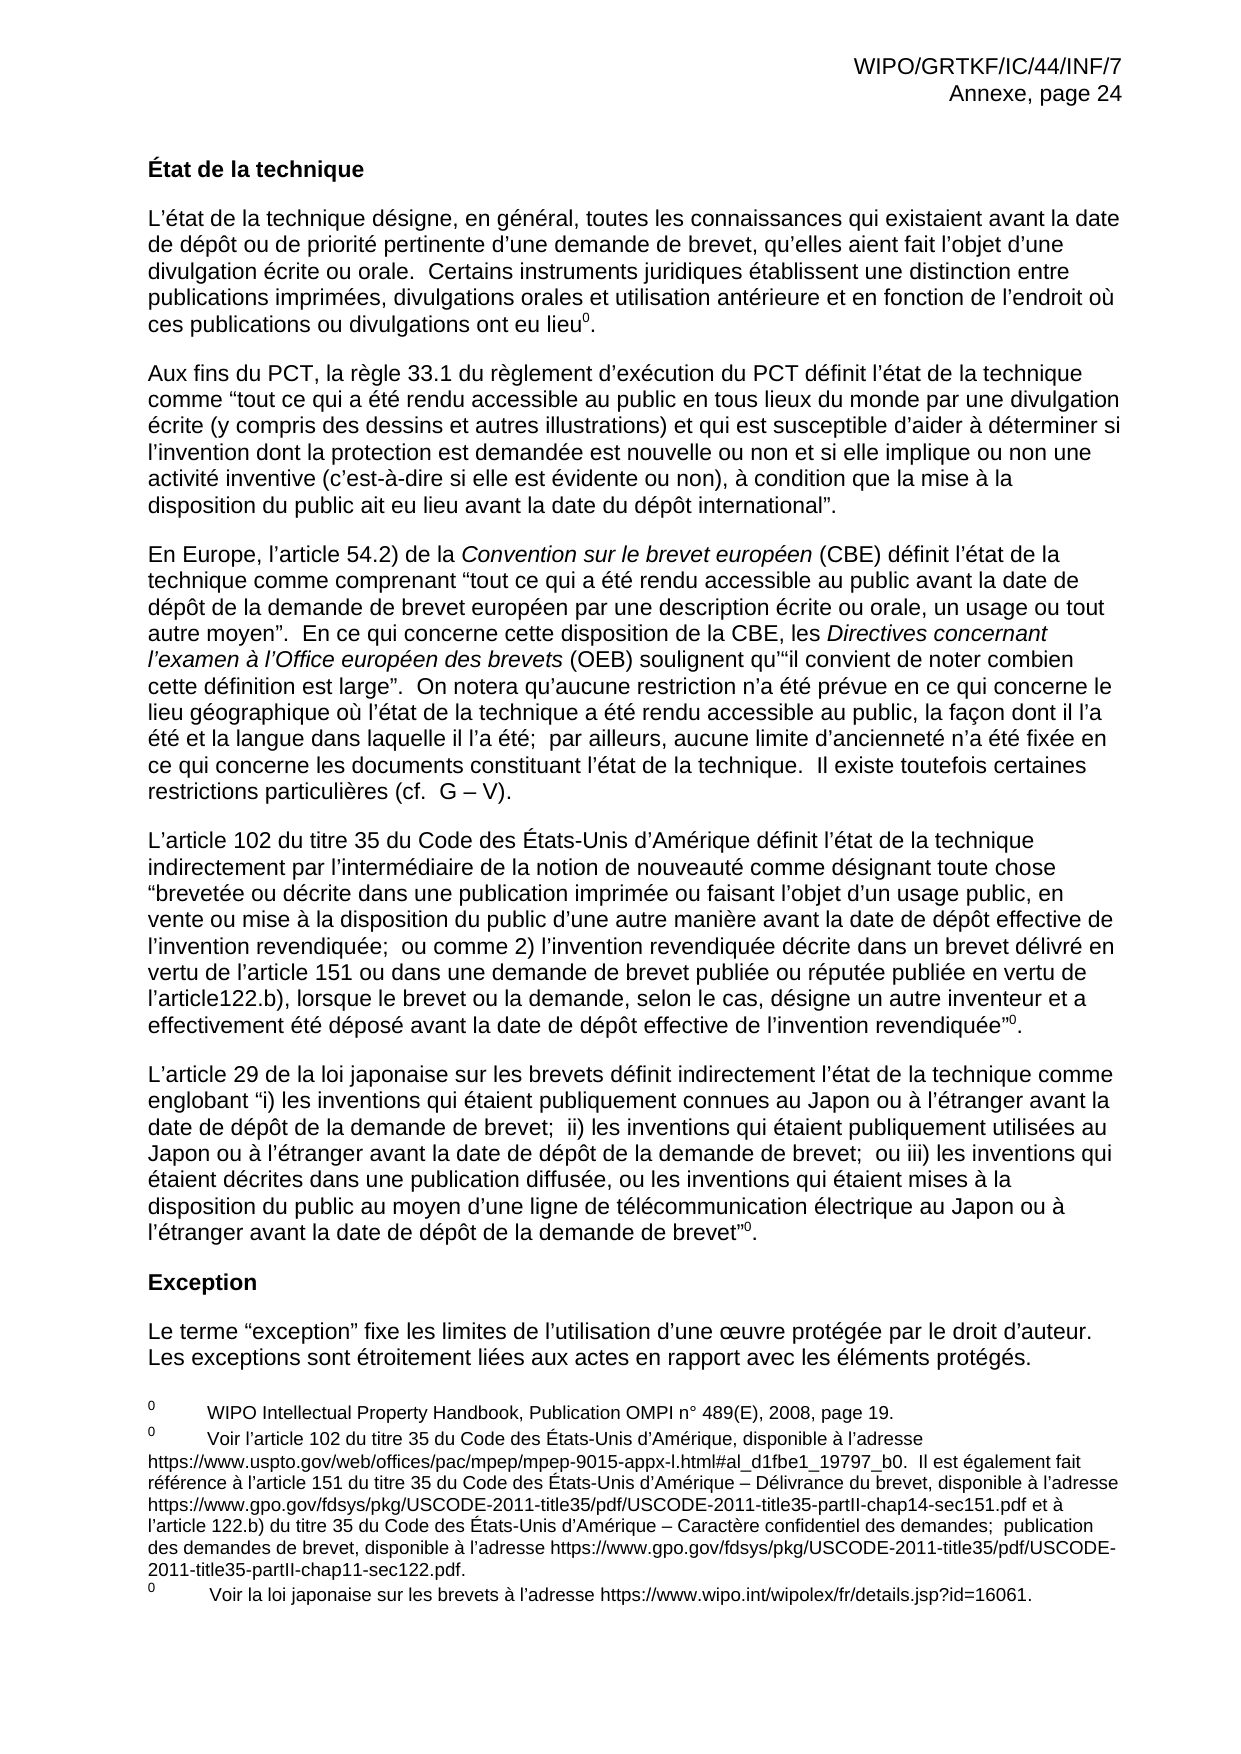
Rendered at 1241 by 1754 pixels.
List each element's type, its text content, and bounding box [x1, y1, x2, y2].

text L’article 102 du titre 35 du Code des États-Unis d’Amérique définit l’état de la technique indirectement par l’intermédiaire de la notion de nouveauté comme désignant toute chose “brevetée ou décrite dans une publication imprimée ou faisant l’objet d’un usage public, en vente ou mise à la disposition du public d’une autre manière avant la date de dépôt effective de l’invention revendiquée; ou comme 2) l’invention revendiquée décrite dans un brevet délivré en vertu de l’article 151 ou dans une demande de brevet publiée ou réputée publiée en vertu de l’article122.b), lorsque le brevet ou la demande, selon le cas, désigne un autre inventeur et a effectivement été déposé avant la date de dépôt effective de l’invention revendiquée”. [148, 827, 1122, 1038]
text Aux fins du PCT, la règle 33.1 du règlement d’exécution du PCT définit l’état de la technique comme “tout ce qui a été rendu accessible au public en tous lieux du monde par une divulgation écrite (y compris des dessins et autres illustrations) et qui est susceptible d’aider à déterminer si l’invention dont la protection est demandée est nouvelle ou non et si elle implique ou non une activité inventive (c’est-à-dire si elle est évidente ou non), à condition que la mise à la disposition du public ait eu lieu avant la date du dépôt international”. [148, 360, 1122, 518]
subtitle État de la technique [148, 156, 1122, 182]
subtitle Exception [148, 1268, 1122, 1295]
text L’état de la technique désigne, en général, toutes les connaissances qui existaient avant la date de dépôt ou de priorité pertinente d’une demande de brevet, qu’elles aient fait l’objet d’une divulgation écrite ou orale. Certains instruments juridiques établissent une distinction entre publications imprimées, divulgations orales et utilisation antérieure et en fonction de l’endroit où ces publications ou divulgations ont eu lieu. [148, 205, 1122, 337]
text En Europe, l’article 54.2) de la Convention sur le brevet européen (CBE) définit l’état de la technique comme comprenant “tout ce qui a été rendu accessible au public avant la date de dépôt de la demande de brevet européen par une description écrite ou orale, un usage ou tout autre moyen”. En ce qui concerne cette disposition de la CBE, les Directives concernant l’examen à l’Office européen des brevets (OEB) soulignent qu’“il convient de noter combien cette définition est large”. On notera qu’aucune restriction n’a été prévue en ce qui concerne le lieu géographique où l’état de la technique a été rendu accessible au public, la façon dont il l’a été et la langue dans laquelle il l’a été; par ailleurs, aucune limite d’ancienneté n’a été fixée en ce qui concerne les documents constituant l’état de la technique. Il existe toutefois certaines restrictions particulières (cf. G – V). [148, 541, 1122, 804]
text L’article 29 de la loi japonaise sur les brevets définit indirectement l’état de la technique comme englobant “i) les inventions qui étaient publiquement connues au Japon ou à l’étranger avant la date de dépôt de la demande de brevet; ii) les inventions qui étaient publiquement utilisées au Japon ou à l’étranger avant la date de dépôt de la demande de brevet; ou iii) les inventions qui étaient décrites dans une publication diffusée, ou les inventions qui étaient mises à la disposition du public au moyen d’une ligne de télécommunication électrique au Japon ou à l’étranger avant la date de dépôt de la demande de brevet”. [148, 1061, 1122, 1246]
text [148, 1318, 1122, 1370]
